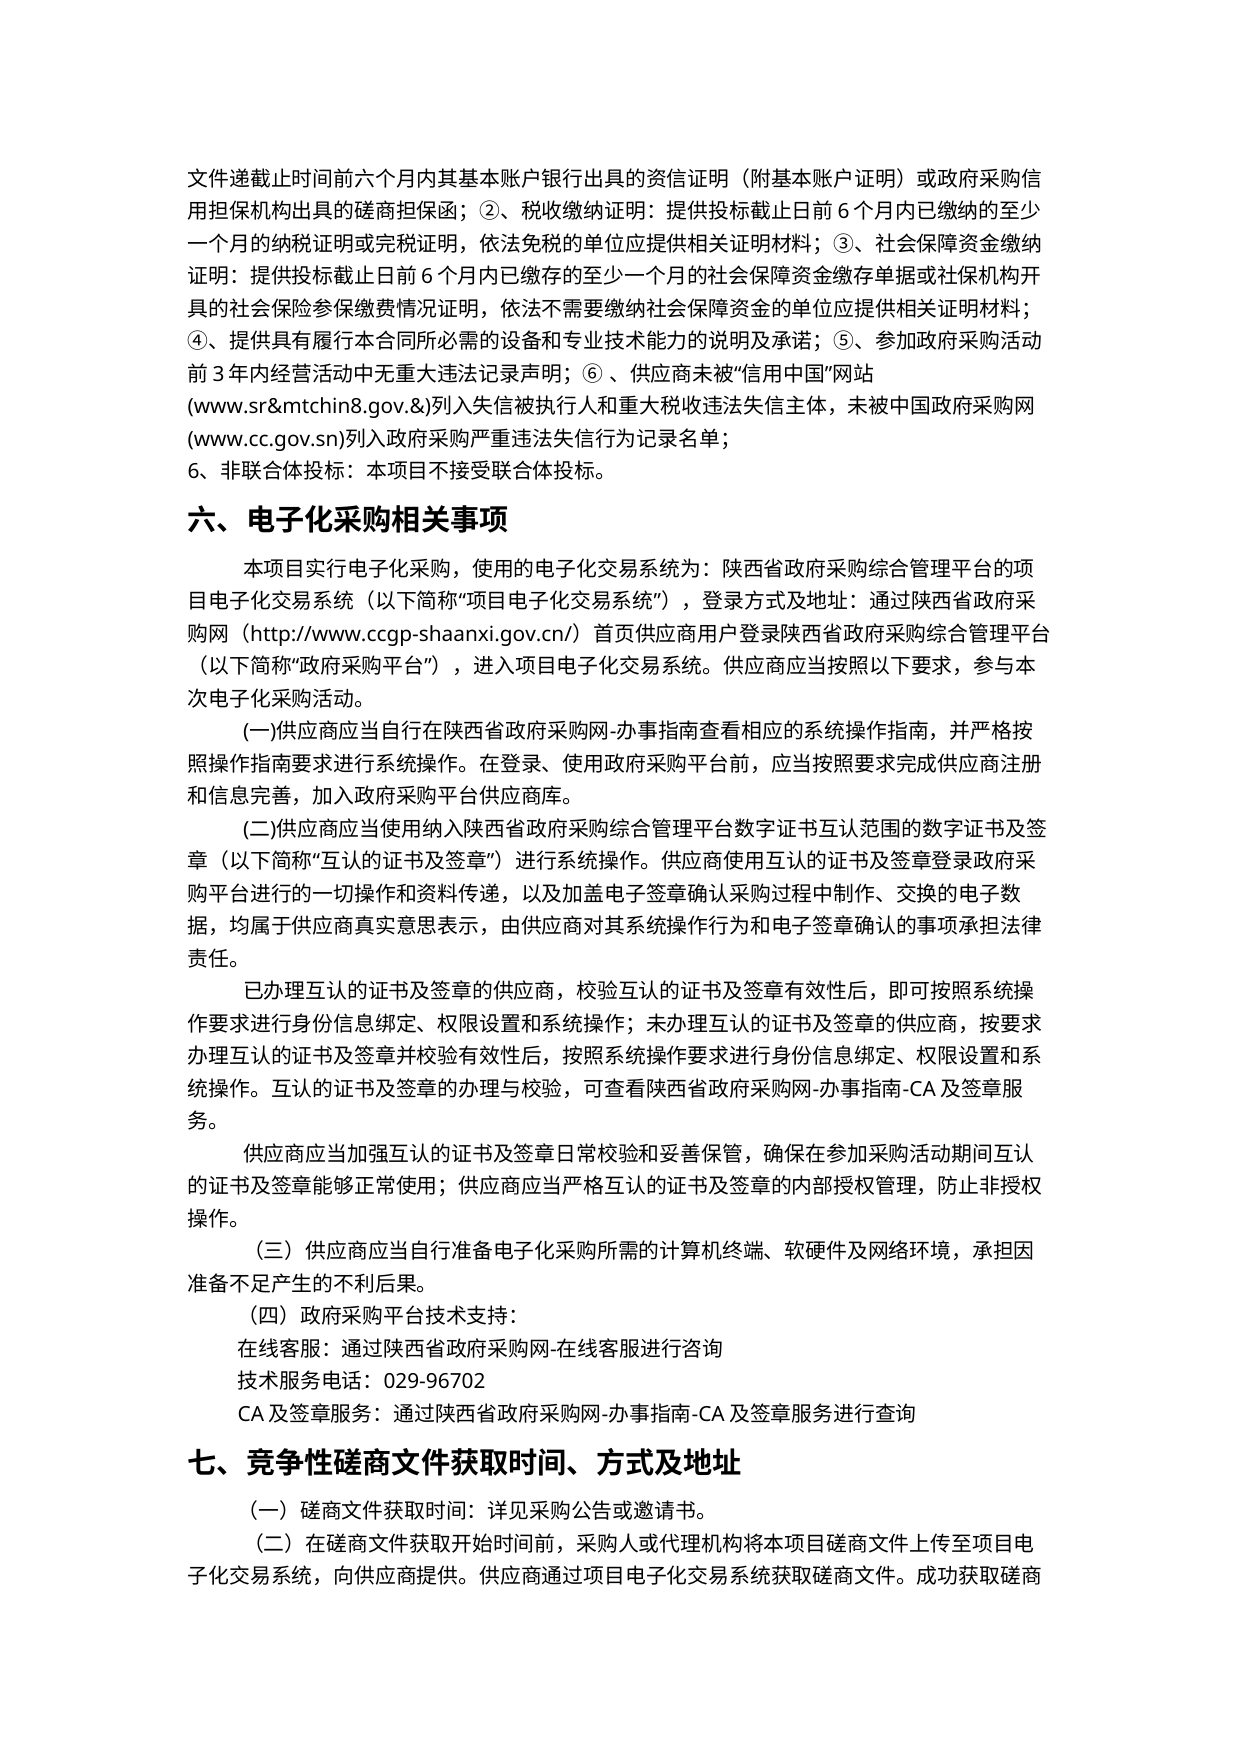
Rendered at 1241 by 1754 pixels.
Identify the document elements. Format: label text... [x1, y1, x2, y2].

text 七、竞争性磋商文件获取时间、方式及地址 [187, 1429, 1053, 1494]
text （四）政府采购平台技术支持： [187, 1299, 1053, 1332]
text （三）供应商应当自行准备电子化采购所需的计算机终端、软硬件及网络环境，承担因准备不足产生的不利后果。 [187, 1234, 1053, 1299]
text 供应商应当加强互认的证书及签章日常校验和妥善保管，确保在参加采购活动期间互认的证书及签章能够正常使用；供应商应当严格互认的证书及签章的内部授权管理，防止非授权操作。 [187, 1137, 1053, 1234]
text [187, 162, 1053, 454]
text (二)供应商应当使用纳入陕西省政府采购综合管理平台数字证书互认范围的数字证书及签章（以下简称“互认的证书及签章”）进行系统操作。供应商使用互认的证书及签章登录政府采购平台进行的一切操作和资料传递，以及加盖电子签章确认采购过程中制作、交换的电子数据，均属于供应商真实意思表示，由供应商对其系统操作行为和电子签章确认的事项承担法律责任。 [187, 812, 1053, 974]
text 技术服务电话：029-96702 [187, 1364, 1053, 1397]
text 本项目实行电子化采购，使用的电子化交易系统为：陕西省政府采购综合管理平台的项目电子化交易系统（以下简称“项目电子化交易系统”），登录方式及地址：通过陕西省政府采购网（http://www.ccgp-shaanxi.gov.cn/）首页供应商用户登录陕西省政府采购综合管理平台（以下简称“政府采购平台”），进入项目电子化交易系统。供应商应当按照以下要求，参与本次电子化采购活动。 [187, 552, 1053, 714]
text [187, 1527, 1053, 1592]
text 已办理互认的证书及签章的供应商，校验互认的证书及签章有效性后，即可按照系统操作要求进行身份信息绑定、权限设置和系统操作；未办理互认的证书及签章的供应商，按要求办理互认的证书及签章并校验有效性后，按照系统操作要求进行身份信息绑定、权限设置和系统操作。互认的证书及签章的办理与校验，可查看陕西省政府采购网-办事指南-CA及签章服务。 [187, 974, 1053, 1137]
text 六、电子化采购相关事项 [187, 487, 1053, 552]
text 在线客服：通过陕西省政府采购网-在线客服进行咨询 [187, 1332, 1053, 1364]
text 6、非联合体投标：本项目不接受联合体投标。 [187, 454, 1053, 487]
text (一)供应商应当自行在陕西省政府采购网-办事指南查看相应的系统操作指南，并严格按照操作指南要求进行系统操作。在登录、使用政府采购平台前，应当按照要求完成供应商注册和信息完善，加入政府采购平台供应商库。 [187, 714, 1053, 812]
text CA及签章服务：通过陕西省政府采购网-办事指南-CA及签章服务进行查询 [187, 1397, 1053, 1429]
text （一）磋商文件获取时间：详见采购公告或邀请书。 [187, 1494, 1053, 1527]
